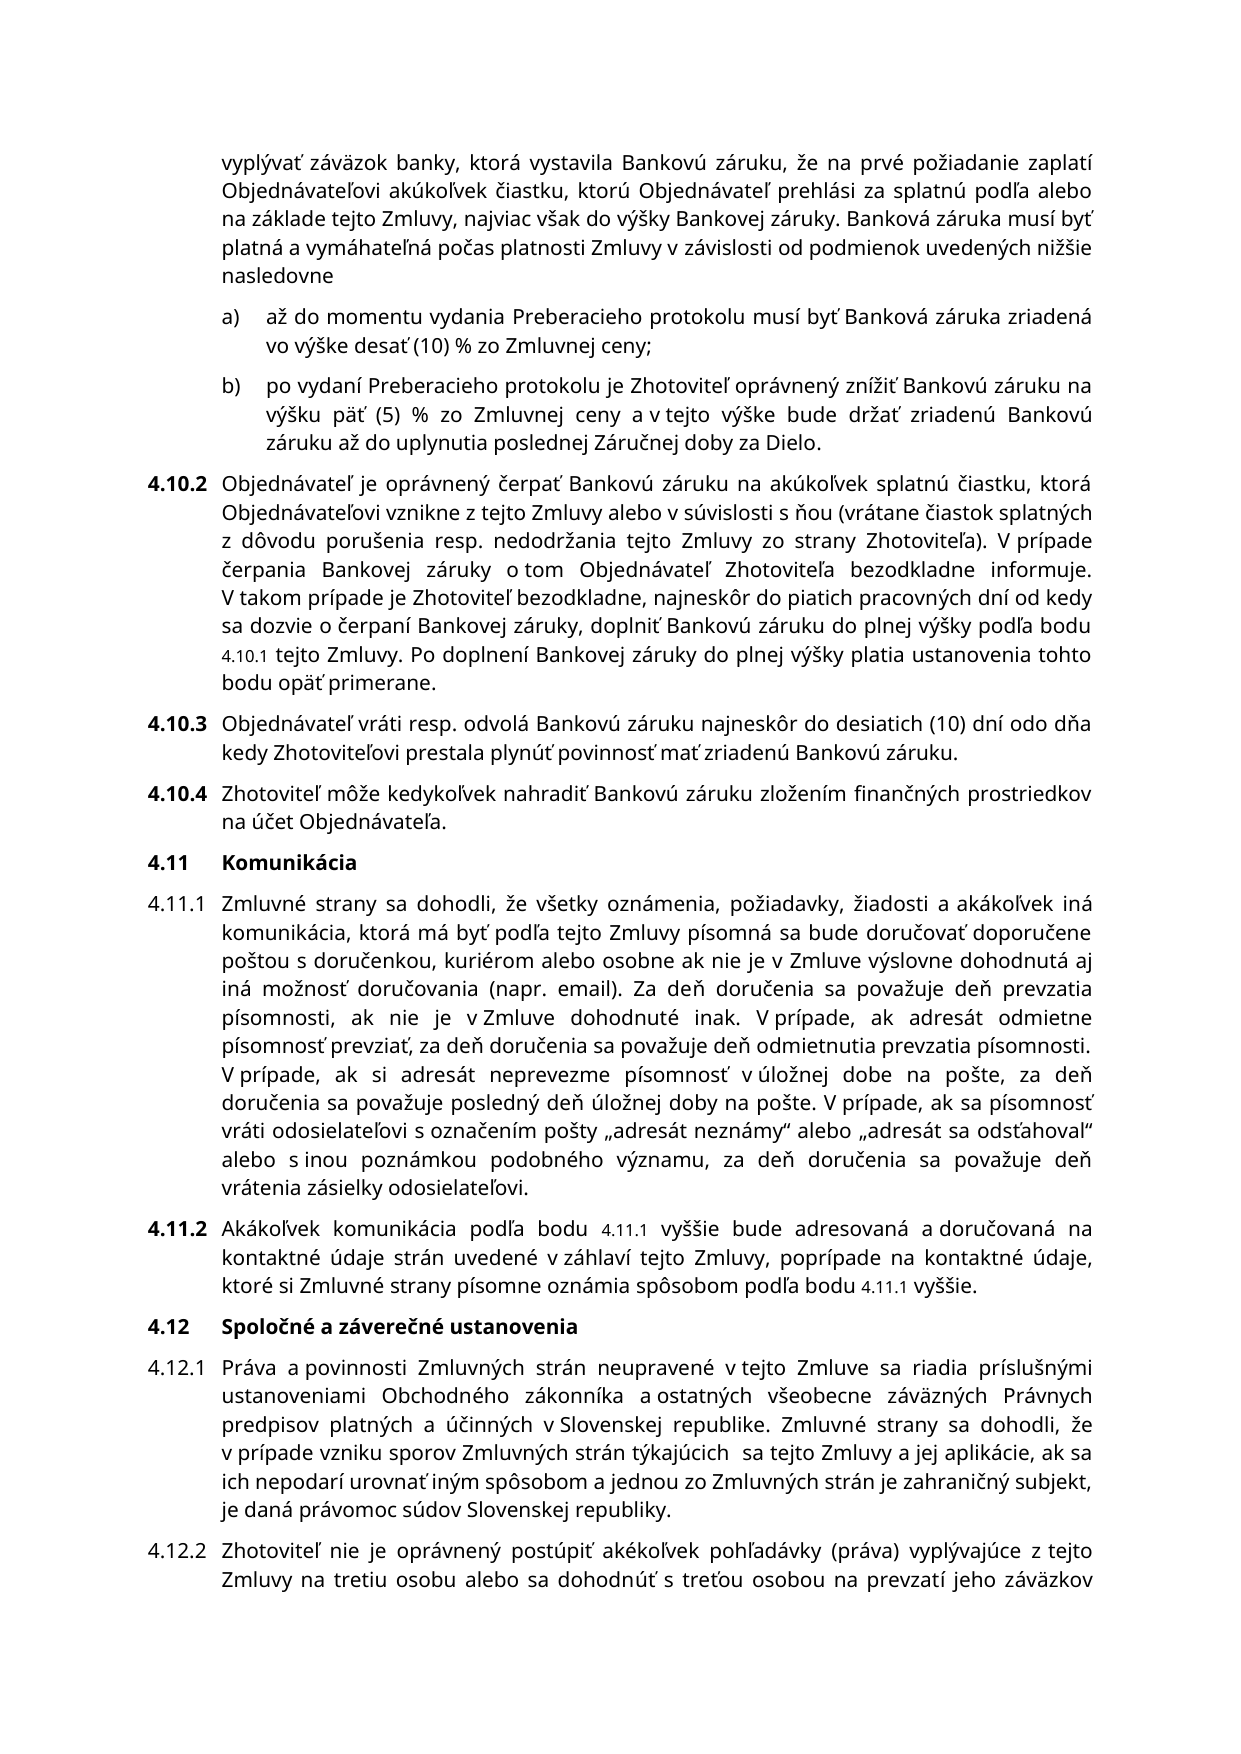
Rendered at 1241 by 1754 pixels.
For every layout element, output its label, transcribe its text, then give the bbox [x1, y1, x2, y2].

list Zhotoviteľ môže kedykoľvek nahradiť Bankovú záruku zložením finančných prostriedkov na účet Objednávateľa. [148, 779, 1093, 836]
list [148, 148, 1093, 290]
list Spoločné a záverečné ustanovenia [148, 1312, 1093, 1341]
list po vydaní Preberacieho protokolu je Zhotoviteľ oprávnený znížiť Bankovú záruku na výšku päť (5) % zo Zmluvnej ceny a v tejto výške bude držať zriadenú Bankovú záruku až do uplynutia poslednej Záručnej doby za Dielo. [221, 372, 1093, 457]
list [148, 1536, 1093, 1593]
list až do momentu vydania Preberacieho protokolu musí byť Banková záruka zriadená vo výške desať (10) % zo Zmluvnej ceny; [221, 302, 1093, 359]
list Zmluvné strany sa dohodli, že všetky oznámenia, požiadavky, žiadosti a akákoľvek iná komunikácia, ktorá má byť podľa tejto Zmluvy písomná sa bude doručovať doporučene poštou s doručenkou, kuriérom alebo osobne ak nie je v Zmluve výslovne dohodnutá aj iná možnosť doručovania (napr. email). Za deň doručenia sa považuje deň prevzatia písomnosti, ak nie je v Zmluve dohodnuté inak. V prípade, ak adresát odmietne písomnosť prevziať, za deň doručenia sa považuje deň odmietnutia prevzatia písomnosti. V prípade, ak si adresát neprevezme písomnosť v úložnej dobe na pošte, za deň doručenia sa považuje posledný deň úložnej doby na pošte. V prípade, ak sa písomnosť vráti odosielateľovi s označením pošty „adresát neznámy“ alebo „adresát sa odsťahoval“ alebo s inou poznámkou podobného významu, za deň doručenia sa považuje deň vrátenia zásielky odosielateľovi. [148, 889, 1093, 1202]
list Objednávateľ vráti resp. odvolá Bankovú záruku najneskôr do desiatich (10) dní odo dňa kedy Zhotoviteľovi prestala plynúť povinnosť mať zriadenú Bankovú záruku. [148, 709, 1093, 766]
list Komunikácia [148, 848, 1093, 877]
list Akákoľvek komunikácia podľa bodu 4.11.1 vyššie bude adresovaná a doručovaná na kontaktné údaje strán uvedené v záhlaví tejto Zmluvy, poprípade na kontaktné údaje, ktoré si Zmluvné strany písomne oznámia spôsobom podľa bodu 4.11.1 vyššie. [148, 1214, 1093, 1300]
list Práva a povinnosti Zmluvných strán neupravené v tejto Zmluve sa riadia príslušnými ustanoveniami Obchodného zákonníka a ostatných všeobecne záväzných Právnych predpisov platných a účinných v Slovenskej republike. Zmluvné strany sa dohodli, že v prípade vzniku sporov Zmluvných strán týkajúcich sa tejto Zmluvy a jej aplikácie, ak sa ich nepodarí urovnať iným spôsobom a jednou zo Zmluvných strán je zahraničný subjekt, je daná právomoc súdov Slovenskej republiky. [148, 1353, 1093, 1524]
list Objednávateľ je oprávnený čerpať Bankovú záruku na akúkoľvek splatnú čiastku, ktorá Objednávateľovi vznikne z tejto Zmluvy alebo v súvislosti s ňou (vrátane čiastok splatných z dôvodu porušenia resp. nedodržania tejto Zmluvy zo strany Zhotoviteľa). V prípade čerpania Bankovej záruky o tom Objednávateľ Zhotoviteľa bezodkladne informuje. V takom prípade je Zhotoviteľ bezodkladne, najneskôr do piatich pracovných dní od kedy sa dozvie o čerpaní Bankovej záruky, doplniť Bankovú záruku do plnej výšky podľa bodu 4.10.1 tejto Zmluvy. Po doplnení Bankovej záruky do plnej výšky platia ustanovenia tohto bodu opäť primerane. [148, 469, 1093, 697]
